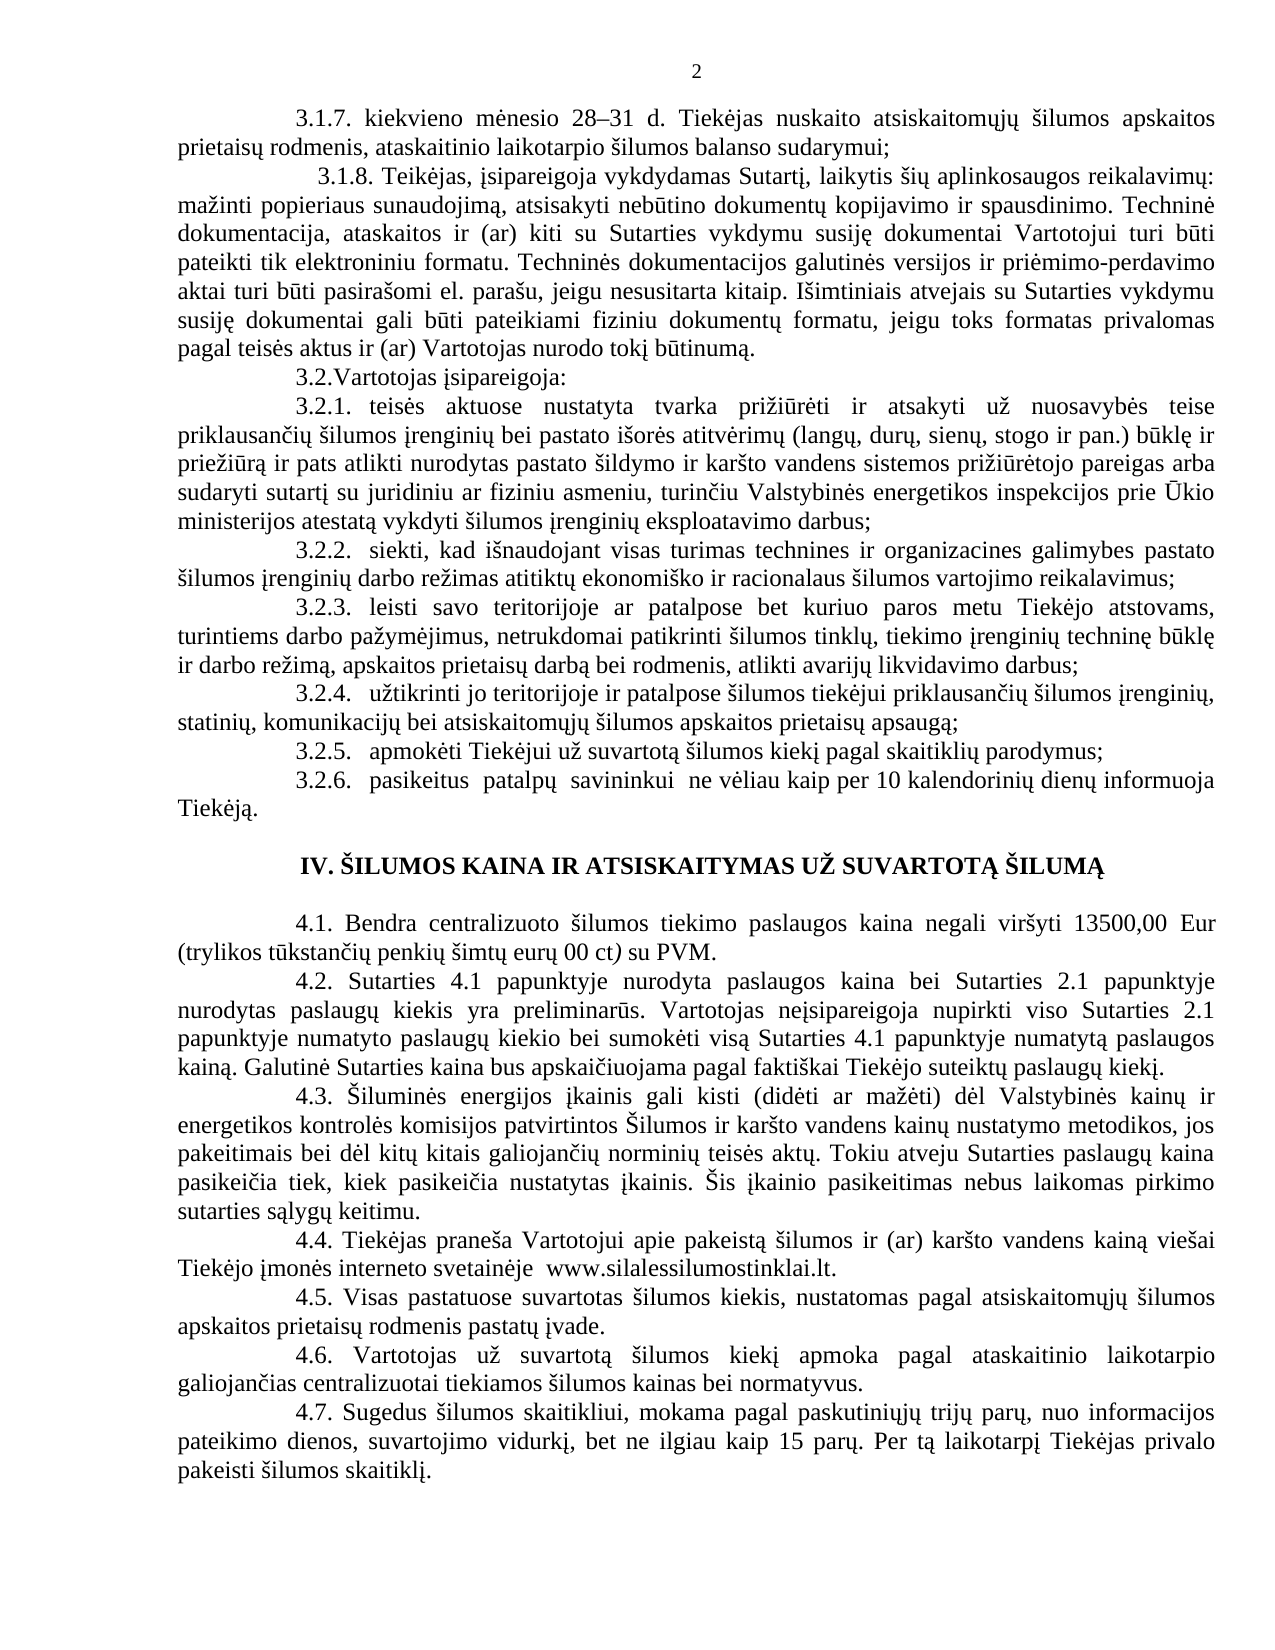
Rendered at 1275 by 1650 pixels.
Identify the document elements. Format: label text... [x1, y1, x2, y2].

text 4.4. Tiekėjas praneša Vartotojui apie pakeistą šilumos ir (ar) karšto vandens kainą viešai Tiekėjo įmonės interneto svetainėje www.silalessilumostinklai.lt. [177, 1225, 1216, 1282]
list teisės aktuose nustatyta tvarka prižiūrėti ir atsakyti už nuosavybės teise priklausančių šilumos įrenginių bei pastato išorės atitvėrimų (langų, durų, sienų, stogo ir pan.) būklę ir priežiūrą ir pats atlikti nurodytas pastato šildymo ir karšto vandens sistemos prižiūrėtojo pareigas arba sudaryti sutartį su juridiniu ar fiziniu asmeniu, turinčiu Valstybinės energetikos inspekcijos prie Ūkio ministerijos atestatą vykdyti šilumos įrenginių eksploatavimo darbus; [177, 391, 1216, 535]
list 3.1.8. Teikėjas, įsipareigoja vykdydamas Sutartį, laikytis šių aplinkosaugos reikalavimų: mažinti popieriaus sunaudojimą, atsisakyti nebūtino dokumentų kopijavimo ir spausdinimo. Techninė dokumentacija, ataskaitos ir (ar) kiti su Sutarties vykdymu susiję dokumentai Vartotojui turi būti pateikti tik elektroniniu formatu. Techninės dokumentacijos galutinės versijos ir priėmimo-perdavimo aktai turi būti pasirašomi el. parašu, jeigu nesusitarta kitaip. Išimtiniais atvejais su Sutarties vykdymu susiję dokumentai gali būti pateikiami fiziniu dokumentų formatu, jeigu toks formatas privalomas pagal teisės aktus ir (ar) Vartotojas nurodo tokį būtinumą. [177, 161, 1216, 362]
text 4.6. Vartotojas už suvartotą šilumos kiekį apmoka pagal ataskaitinio laikotarpio galiojančias centralizuotai tiekiamos šilumos kainas bei normatyvus. [177, 1340, 1216, 1397]
text 3.2.Vartotojas įsipareigoja: [177, 362, 1216, 391]
list leisti savo teritorijoje ar patalpose bet kuriuo paros metu Tiekėjo atstovams, turintiems darbo pažymėjimus, netrukdomai patikrinti šilumos tinklų, tiekimo įrenginių techninę būklę ir darbo režimą, apskaitos prietaisų darbą bei rodmenis, atlikti avarijų likvidavimo darbus; [177, 592, 1216, 678]
text 4.7. Sugedus šilumos skaitikliui, mokama pagal paskutiniųjų trijų parų, nuo informacijos pateikimo dienos, suvartojimo vidurkį, bet ne ilgiau kaip 15 parų. Per tą laikotarpį Tiekėjas privalo pakeisti šilumos skaitiklį. [177, 1397, 1216, 1483]
list apmokėti Tiekėjui už suvartotą šilumos kiekį pagal skaitiklių parodymus; [177, 736, 1216, 765]
text 4.2. Sutarties 4.1 papunktyje nurodyta paslaugos kaina bei Sutarties 2.1 papunktyje nurodytas paslaugų kiekis yra preliminarūs. Vartotojas neįsipareigoja nupirkti viso Sutarties 2.1 papunktyje numatyto paslaugų kiekio bei sumokėti visą Sutarties 4.1 papunktyje numatytą paslaugos kainą. Galutinė Sutarties kaina bus apskaičiuojama pagal faktiškai Tiekėjo suteiktų paslaugų kiekį. [177, 966, 1216, 1081]
list siekti, kad išnaudojant visas turimas technines ir organizacines galimybes pastato šilumos įrenginių darbo režimas atitiktų ekonomiško ir racionalaus šilumos vartojimo reikalavimus; [177, 535, 1216, 592]
list pasikeitus patalpų savininkui ne vėliau kaip per 10 kalendorinių dienų informuoja Tiekėją. [177, 765, 1216, 822]
text IV. ŠILUMOS KAINA IR ATSISKAITYMAS UŽ SUVARTOTĄ ŠILUMĄ [177, 851, 1216, 880]
list užtikrinti jo teritorijoje ir patalpose šilumos tiekėjui priklausančių šilumos įrenginių, statinių, komunikacijų bei atsiskaitomųjų šilumos apskaitos prietaisų apsaugą; [177, 678, 1216, 736]
text 4.1. Bendra centralizuoto šilumos tiekimo paslaugos kaina negali viršyti 13500,00 Eur (trylikos tūkstančių penkių šimtų eurų 00 ct) su PVM. [177, 908, 1216, 966]
text 3.1.7. kiekvieno mėnesio 28–31 d. Tiekėjas nuskaito atsiskaitomųjų šilumos apskaitos prietaisų rodmenis, ataskaitinio laikotarpio šilumos balanso sudarymui; [177, 103, 1216, 161]
text 4.5. Visas pastatuose suvartotas šilumos kiekis, nustatomas pagal atsiskaitomųjų šilumos apskaitos prietaisų rodmenis pastatų įvade. [177, 1282, 1216, 1340]
text 4.3. Šiluminės energijos įkainis gali kisti (didėti ar mažėti) dėl Valstybinės kainų ir energetikos kontrolės komisijos patvirtintos Šilumos ir karšto vandens kainų nustatymo metodikos, jos pakeitimais bei dėl kitų kitais galiojančių norminių teisės aktų. Tokiu atveju Sutarties paslaugų kaina pasikeičia tiek, kiek pasikeičia nustatytas įkainis. Šis įkainio pasikeitimas nebus laikomas pirkimo sutarties sąlygų keitimu. [177, 1081, 1216, 1225]
